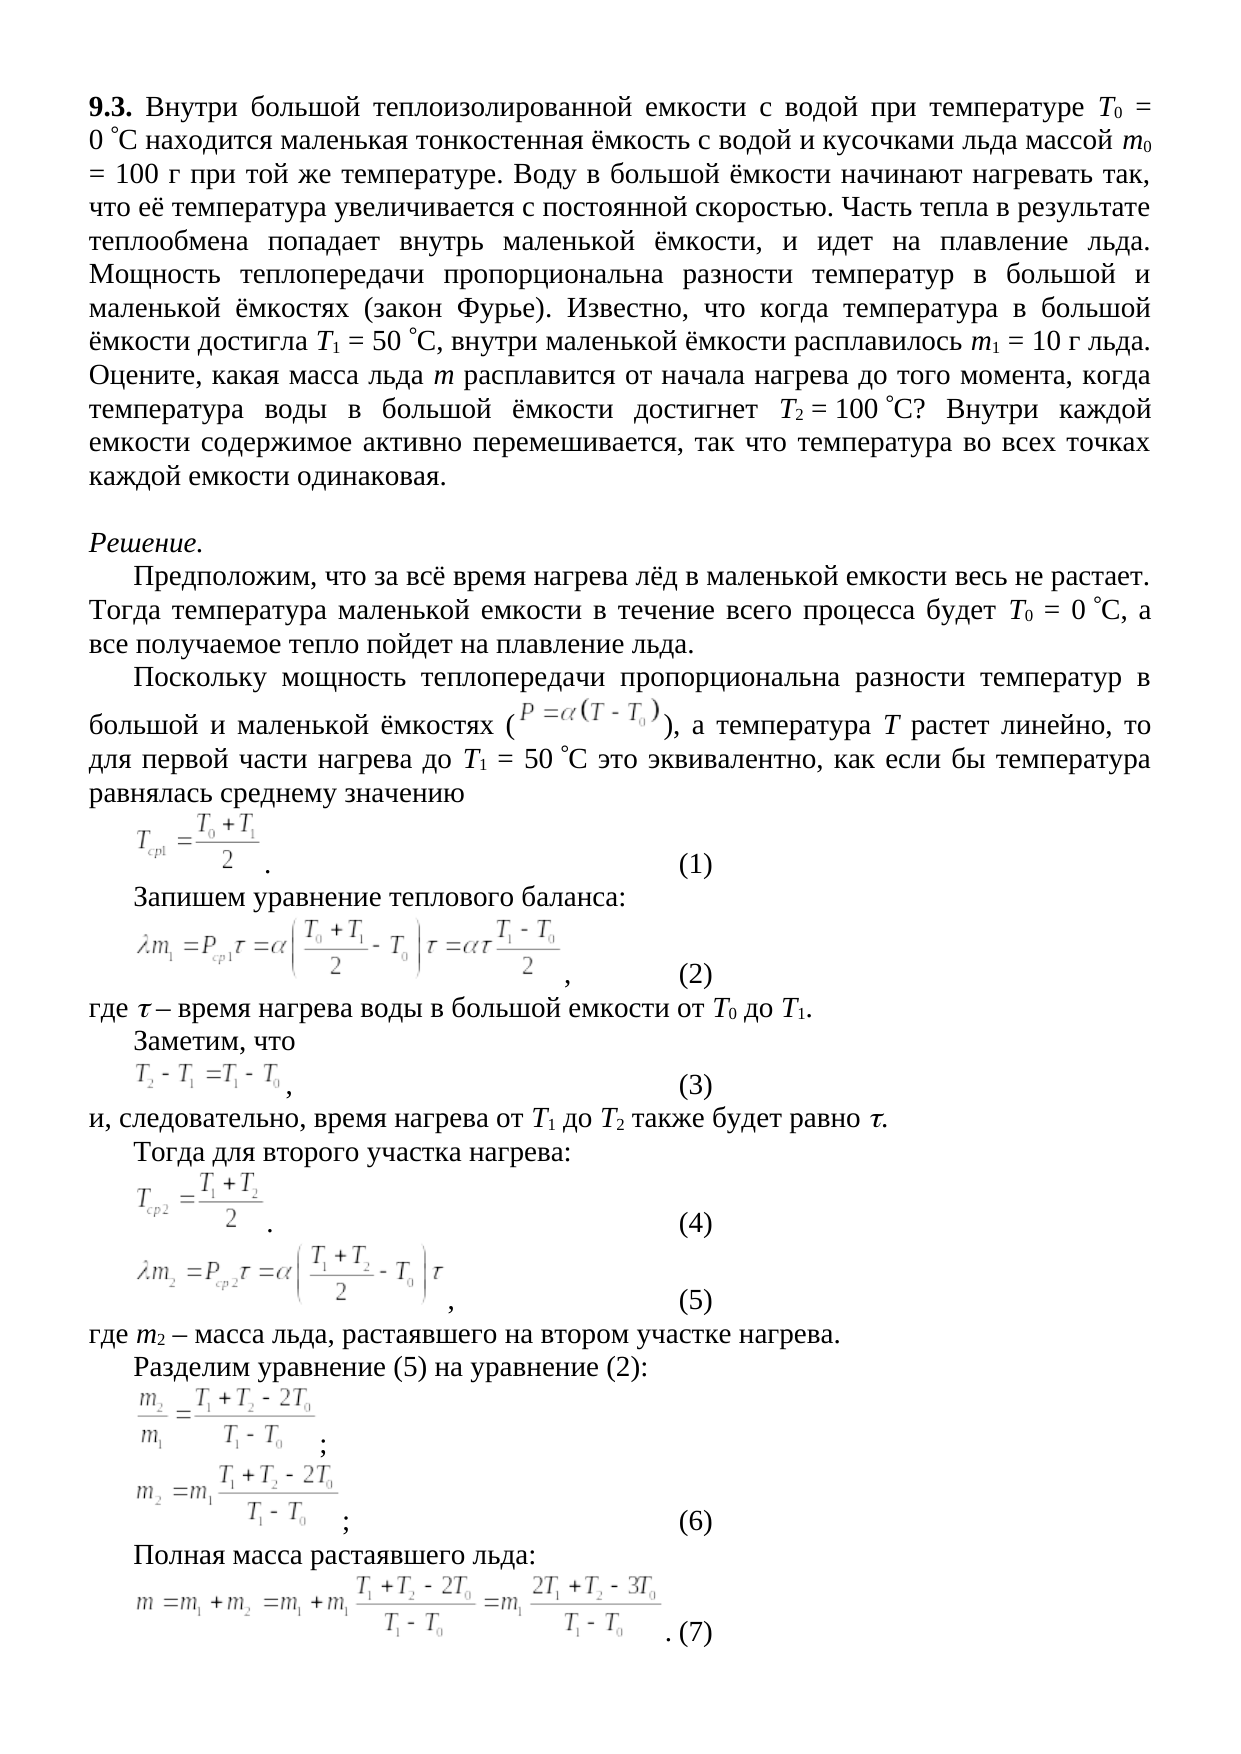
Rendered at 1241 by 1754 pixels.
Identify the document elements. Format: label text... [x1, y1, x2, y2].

text . (1) [89, 808, 1152, 879]
text 9.3. Внутри большой теплоизолированной емкости с водой при температуре T0 = 0 C находится маленькая тонкостенная ёмкость с водой и кусочками льда массой m0 = 100 г при той же температуре. Воду в большой ёмкости начинают нагревать так, что её температура увеличивается с постоянной скоростью. Часть тепла в результате теплообмена попадает внутрь маленькой ёмкости, и идет на плавление льда. Мощность теплопередачи пропорциональна разности температур в большой и маленькой ёмкостях (закон Фурье). Известно, что когда температура в большой ёмкости достигла T1 = 50 C, внутри маленькой ёмкости расплавилось m1 = 10 г льда. Оцените, какая масса льда m расплавится от начала нагрева до того момента, когда температура воды в большой ёмкости достигнет T2 = 100 C? Внутри каждой емкости содержимое активно перемешивается, так что температура во всех точках каждой емкости одинаковая. [89, 89, 1152, 491]
text Решение. [89, 525, 1152, 558]
text и, следовательно, время нагрева от T1 до T2 также будет равно . [89, 1101, 1152, 1134]
text Запишем уравнение теплового баланса: [89, 879, 1152, 913]
text Полная масса растаявшего льда: [89, 1537, 1152, 1571]
text где m2 – масса льда, растаявшего на втором участке нагрева. [89, 1316, 1152, 1349]
text Заметим, что [89, 1023, 1152, 1057]
text Тогда для второго участка нагрева: [89, 1134, 1152, 1168]
text Разделим уравнение (5) на уравнение (2): [89, 1349, 1152, 1383]
text , (5) [89, 1239, 1152, 1316]
text Поскольку мощность теплопередачи пропорциональна разности температур в большой и маленькой ёмкостях (), а температура T растет линейно, то для первой части нагрева до T1 = 50 C это эквивалентно, как если бы температура равнялась среднему значению [89, 659, 1152, 808]
text . (4) [89, 1168, 1152, 1239]
text , (3) [89, 1057, 1152, 1101]
text Предположим, что за всё время нагрева лёд в маленькой емкости весь не растает. Тогда температура маленькой емкости в течение всего процесса будет T0 = 0 C, а все получаемое тепло пойдет на плавление льда. [89, 558, 1152, 659]
text , (2) [89, 913, 1152, 990]
text где – время нагрева воды в большой емкости от T0 до T1. [89, 990, 1152, 1023]
text ; (6) [89, 1460, 1152, 1537]
text . (7) [89, 1571, 1152, 1648]
text ; [89, 1383, 1152, 1460]
